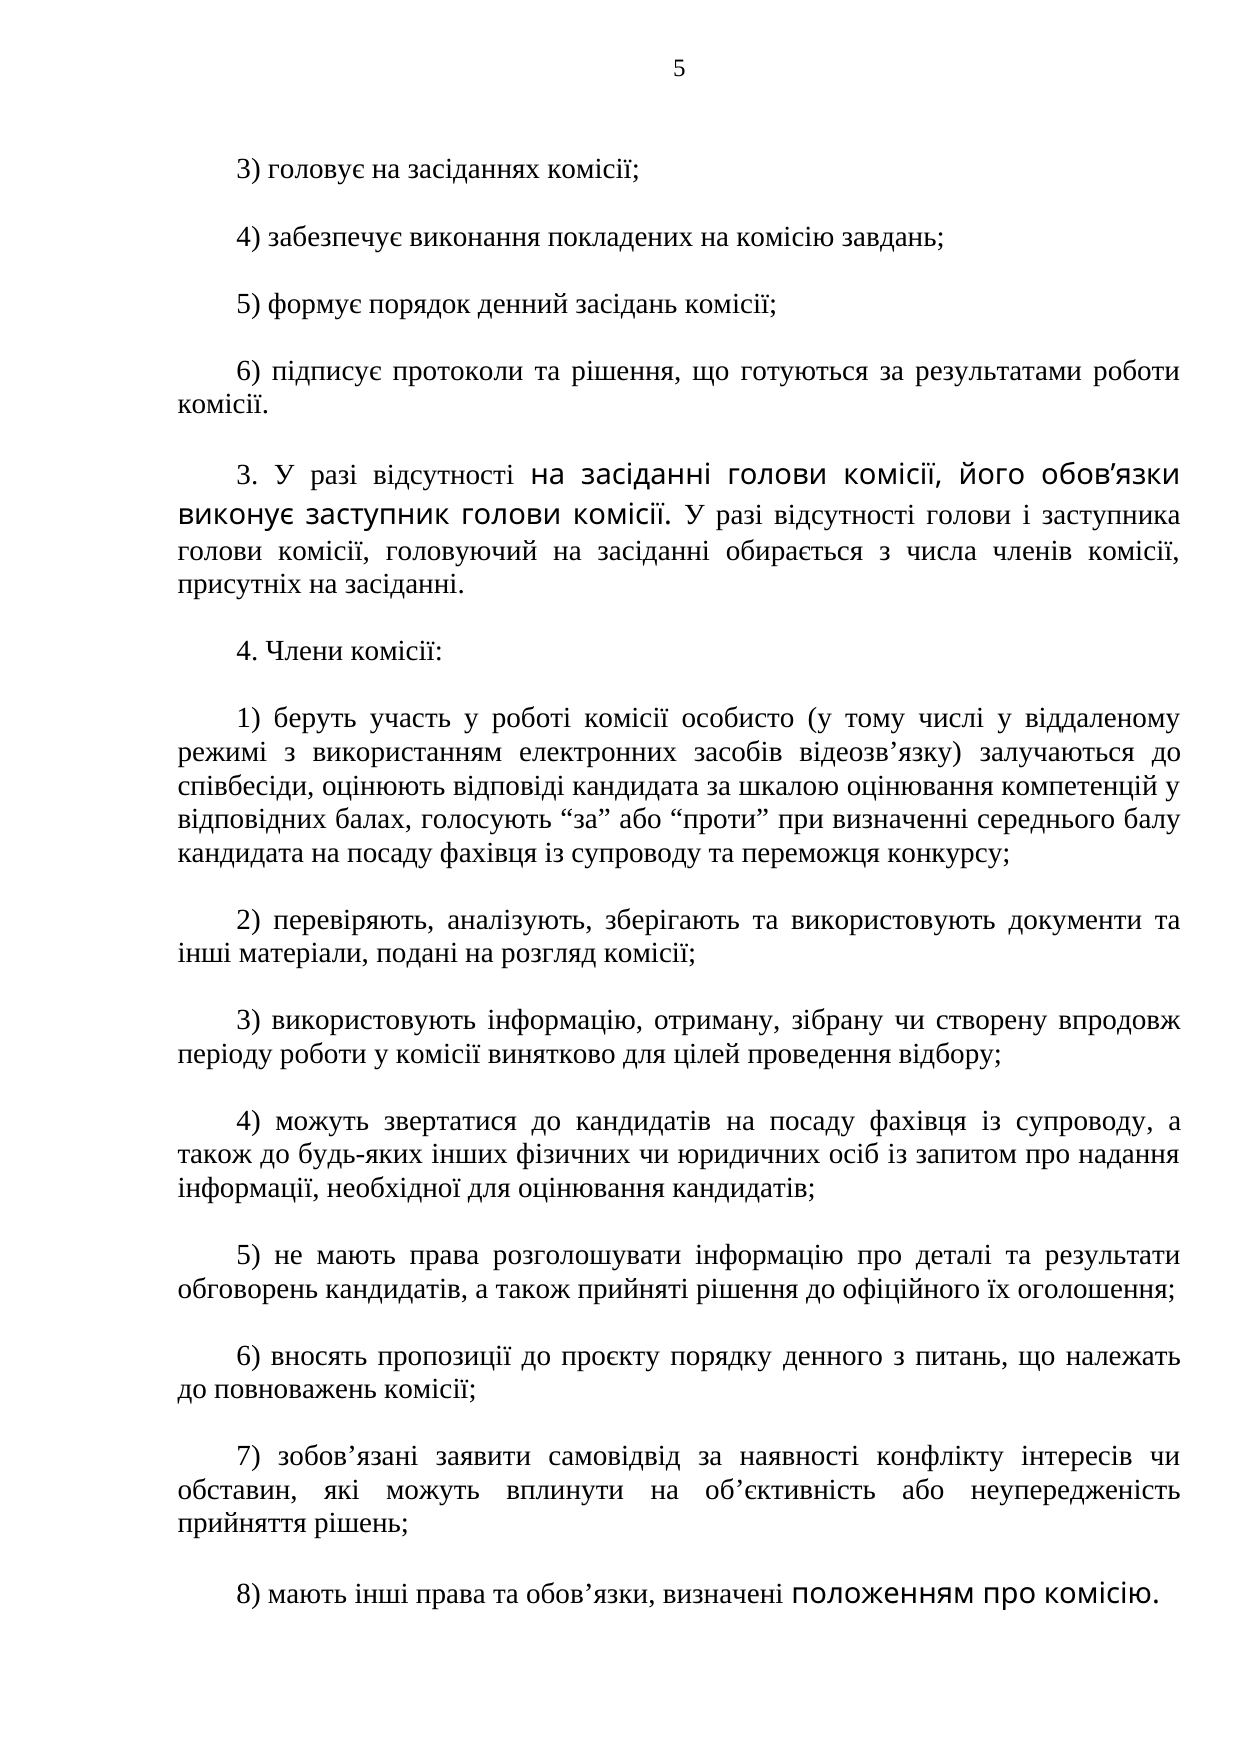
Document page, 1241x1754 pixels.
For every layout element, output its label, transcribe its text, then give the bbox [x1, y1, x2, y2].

text 6) підписує протоколи та рішення, що готуються за результатами роботи комісії. [177, 353, 1181, 420]
text 3) використовують інформацію, отриману, зібрану чи створену впродовж періоду роботи у комісії винятково для цілей проведення відбору; [177, 1002, 1181, 1069]
text 3) головує на засіданнях комісії; [177, 152, 1181, 185]
text 3. У разі відсутності на засіданні голови комісії, його обов’язки виконує заступник голови комісії. У разі відсутності голови і заступника голови комісії, головуючий на засіданні обирається з числа членів комісії, присутніх на засіданні. [177, 453, 1181, 600]
text 5) формує порядок денний засідань комісії; [177, 286, 1181, 319]
text 8) мають інші права та обов’язки, визначені положенням про комісію. [177, 1573, 1181, 1612]
text 7) зобов’язані заявити самовідвід за наявності конфлікту інтересів чи обставин, які можуть вплинути на об’єктивність або неупередженість прийняття рішень; [177, 1438, 1181, 1539]
text 4) можуть звертатися до кандидатів на посаду фахівця із супроводу, а також до будь-яких інших фізичних чи юридичних осіб із запитом про надання інформації, необхідної для оцінювання кандидатів; [177, 1103, 1181, 1204]
text 5) не мають права розголошувати інформацію про деталі та результати обговорень кандидатів, а також прийняті рішення до офіційного їх оголошення; [177, 1237, 1181, 1304]
text 2) перевіряють, аналізують, зберігають та використовують документи та інші матеріали, подані на розгляд комісії; [177, 902, 1181, 969]
text 1) беруть участь у роботі комісії особисто (у тому числі у віддаленому режимі з використанням електронних засобів відеозв’язку) залучаються до співбесіди, оцінюють відповіді кандидата за шкалою оцінювання компетенцій у відповідних балах, голосують “за” або “проти” при визначенні середнього балу кандидата на посаду фахівця із супроводу та переможця конкурсу; [177, 701, 1181, 868]
text 4) забезпечує виконання покладених на комісію завдань; [177, 219, 1181, 252]
text 6) вносять пропозиції до проєкту порядку денного з питань, що належать до повноважень комісії; [177, 1338, 1181, 1405]
text 4. Члени комісії: [177, 633, 1181, 667]
